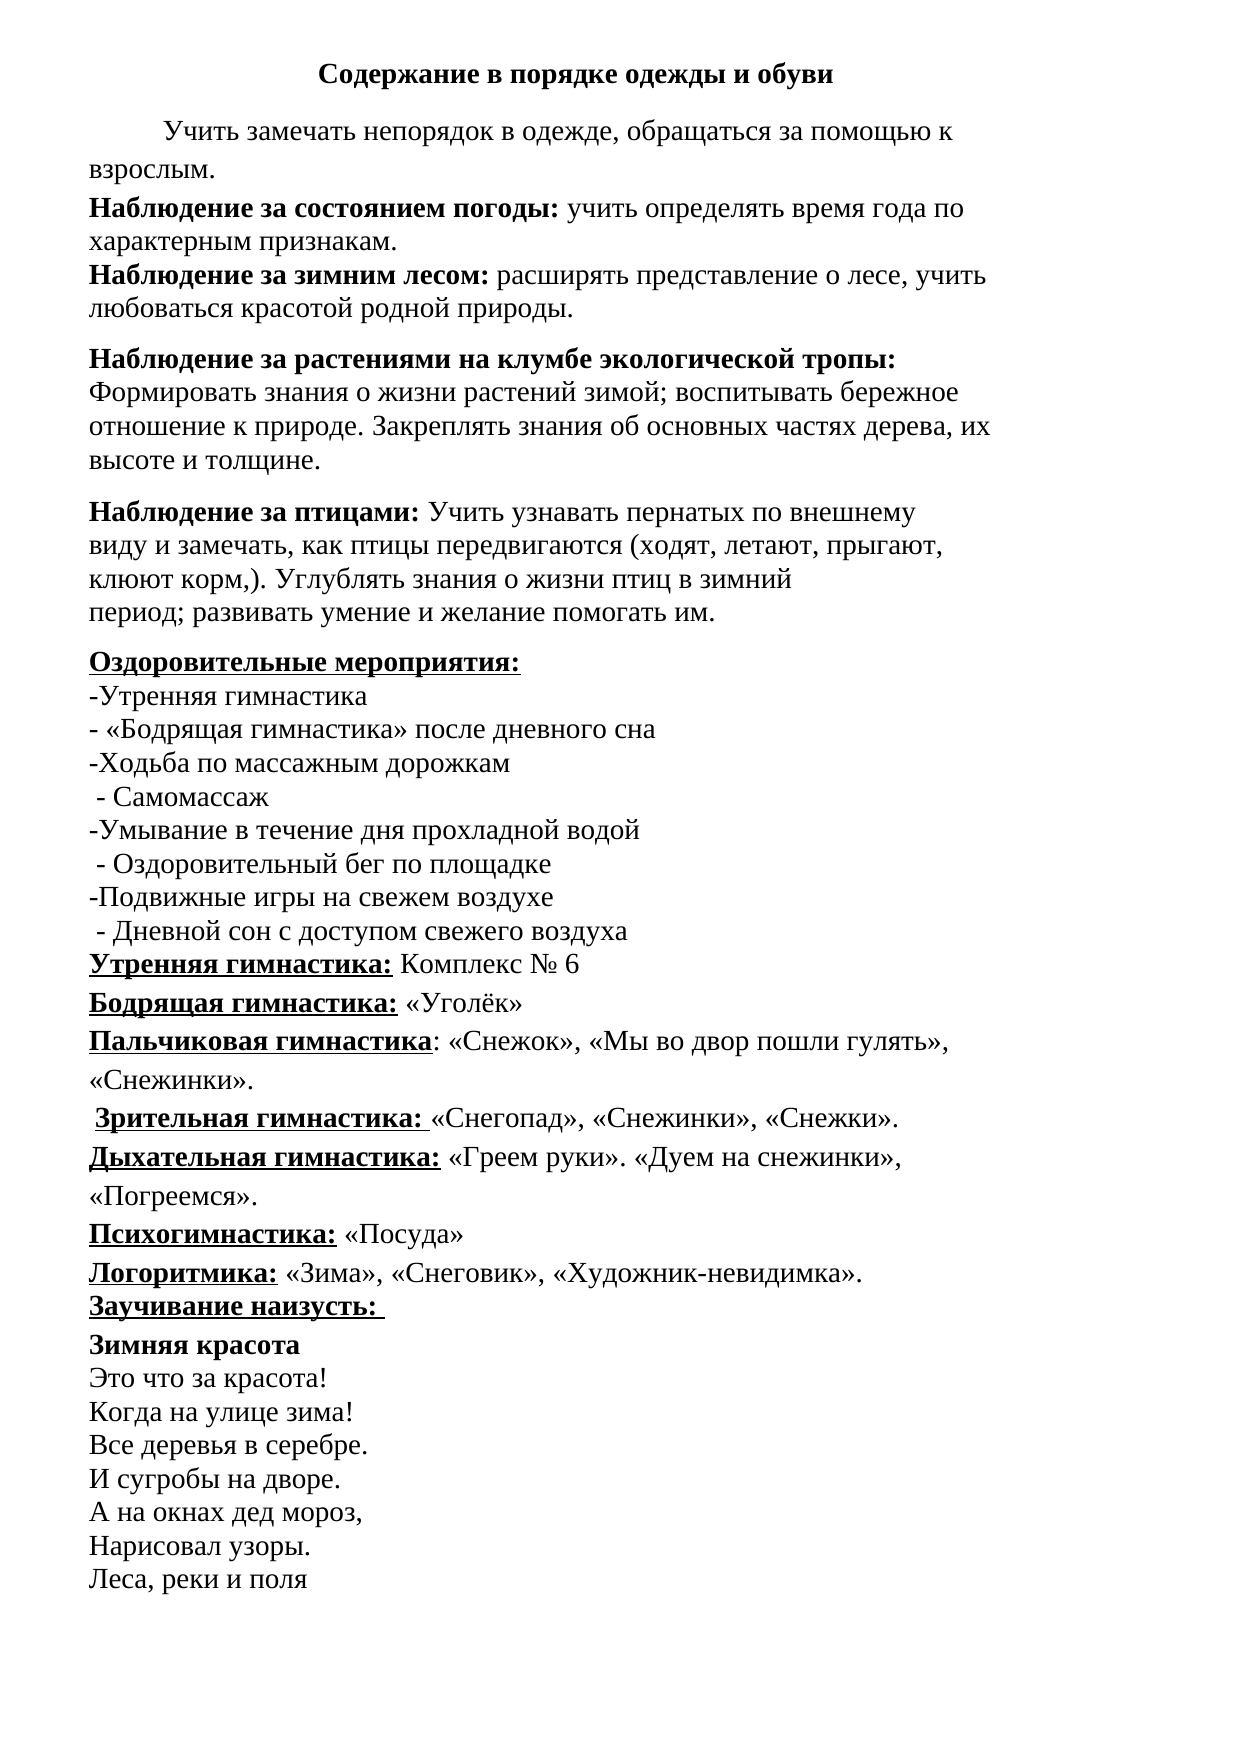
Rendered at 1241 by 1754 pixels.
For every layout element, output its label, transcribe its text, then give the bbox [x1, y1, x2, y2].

text Наблюдение за зимним лесом: расширять представление о лесе, учить любоваться красотой родной природы. [574, 257, 1063, 324]
text Заучивание наизусть: [88, 1288, 1063, 1322]
text Когда на улице зима! [88, 1394, 1063, 1427]
text Бодрящая гимнастика: «Уголёк» [88, 985, 1063, 1018]
text Леса, реки и поля [88, 1562, 1063, 1595]
text - Самомассаж [88, 779, 1063, 812]
text - Дневной сон с доступом свежего воздуха [88, 913, 1063, 946]
text -Умывание в течение дня прохладной водой [88, 812, 1063, 846]
text - «Бодрящая гимнастика» после дневного сна [88, 712, 1063, 745]
text Это что за красота! [88, 1360, 1063, 1394]
text Зимняя красота [88, 1327, 1063, 1360]
text Дыхательная гимнастика: «Греем руки». «Дуем на снежинки», «Погреемся». [88, 1139, 1063, 1211]
text И сугробы на дворе. [88, 1461, 1063, 1494]
text Утренняя гимнастика: Комплекс № 6 [88, 946, 1063, 980]
text -Подвижные игры на свежем воздухе [88, 879, 1063, 913]
text Учить замечать непорядок в одежде, обращаться за помощью к взрослым. [88, 113, 1063, 185]
text Нарисовал узоры. [88, 1528, 1063, 1562]
text -Утренняя гимнастика [88, 678, 1063, 712]
text Все деревья в серебре. [88, 1427, 1063, 1461]
text Наблюдение за птицами: Учить узнавать пернатых по внешнему виду и замечать, как птицы передвигаются (ходят, летают, прыгают, клюют корм,). Углублять знания о жизни птиц в зимний период; развивать умение и желание помогать им. [88, 494, 963, 628]
text Психогимнастика: «Посуда» [88, 1216, 1063, 1250]
text Наблюдение за растениями на клумбе экологической тропы: Формировать знания о жизни растений зимой; воспитывать бережное отношение к природе. Закреплять знания об основных частях дерева, их высоте и толщине. [88, 341, 1063, 477]
text Логоритмика: «Зима», «Снеговик», «Художник-невидимка». [88, 1255, 1063, 1288]
text - Оздоровительный бег по площадке [88, 846, 1063, 879]
text Зрительная гимнастика: «Снегопад», «Снежинки», «Снежки». [88, 1101, 1063, 1134]
text -Ходьба по массажным дорожкам [88, 745, 1063, 779]
text Наблюдение за зимним лесом: расширять представление о лесе, учить любоваться красотой родной природы. [88, 257, 490, 314]
text А на окнах дед мороз, [88, 1494, 1063, 1528]
text Содержание в порядке одежды и обуви [88, 56, 1063, 89]
text Оздоровительные мероприятия: [88, 644, 1063, 678]
text Наблюдение за состоянием погоды: учить определять время года по характерным признакам. [88, 190, 1063, 257]
text Пальчиковая гимнастика: «Снежок», «Мы во двор пошли гулять», «Снежинки». [88, 1023, 1063, 1096]
